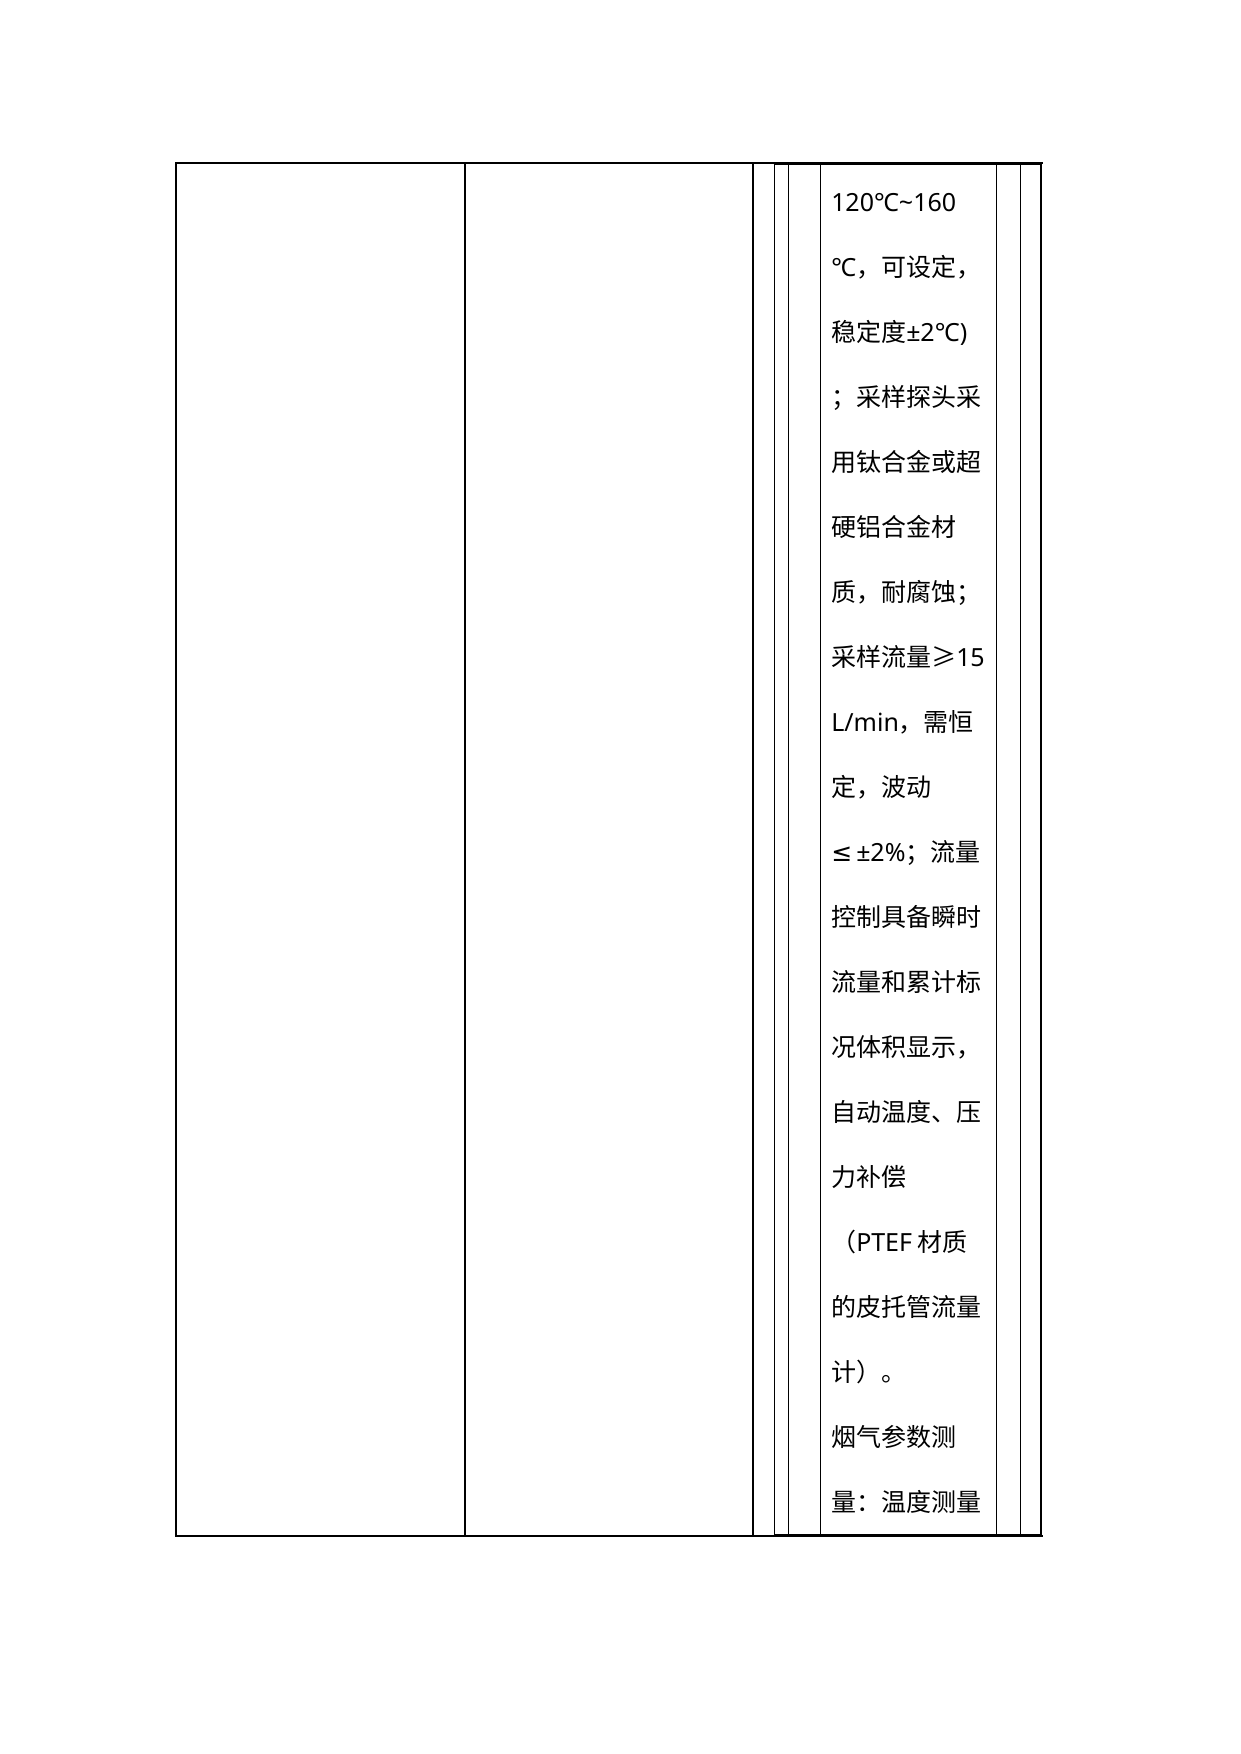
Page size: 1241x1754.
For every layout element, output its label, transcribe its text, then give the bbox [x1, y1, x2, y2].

table_cell 1 [177, 164, 464, 1535]
table_cell [821, 165, 996, 1534]
table_cell [789, 165, 820, 1534]
table_cell [997, 165, 1020, 1534]
table_cell [775, 165, 788, 1534]
table_cell [1021, 165, 1040, 1534]
table_cell [754, 164, 774, 1535]
table_cell [466, 164, 752, 1535]
